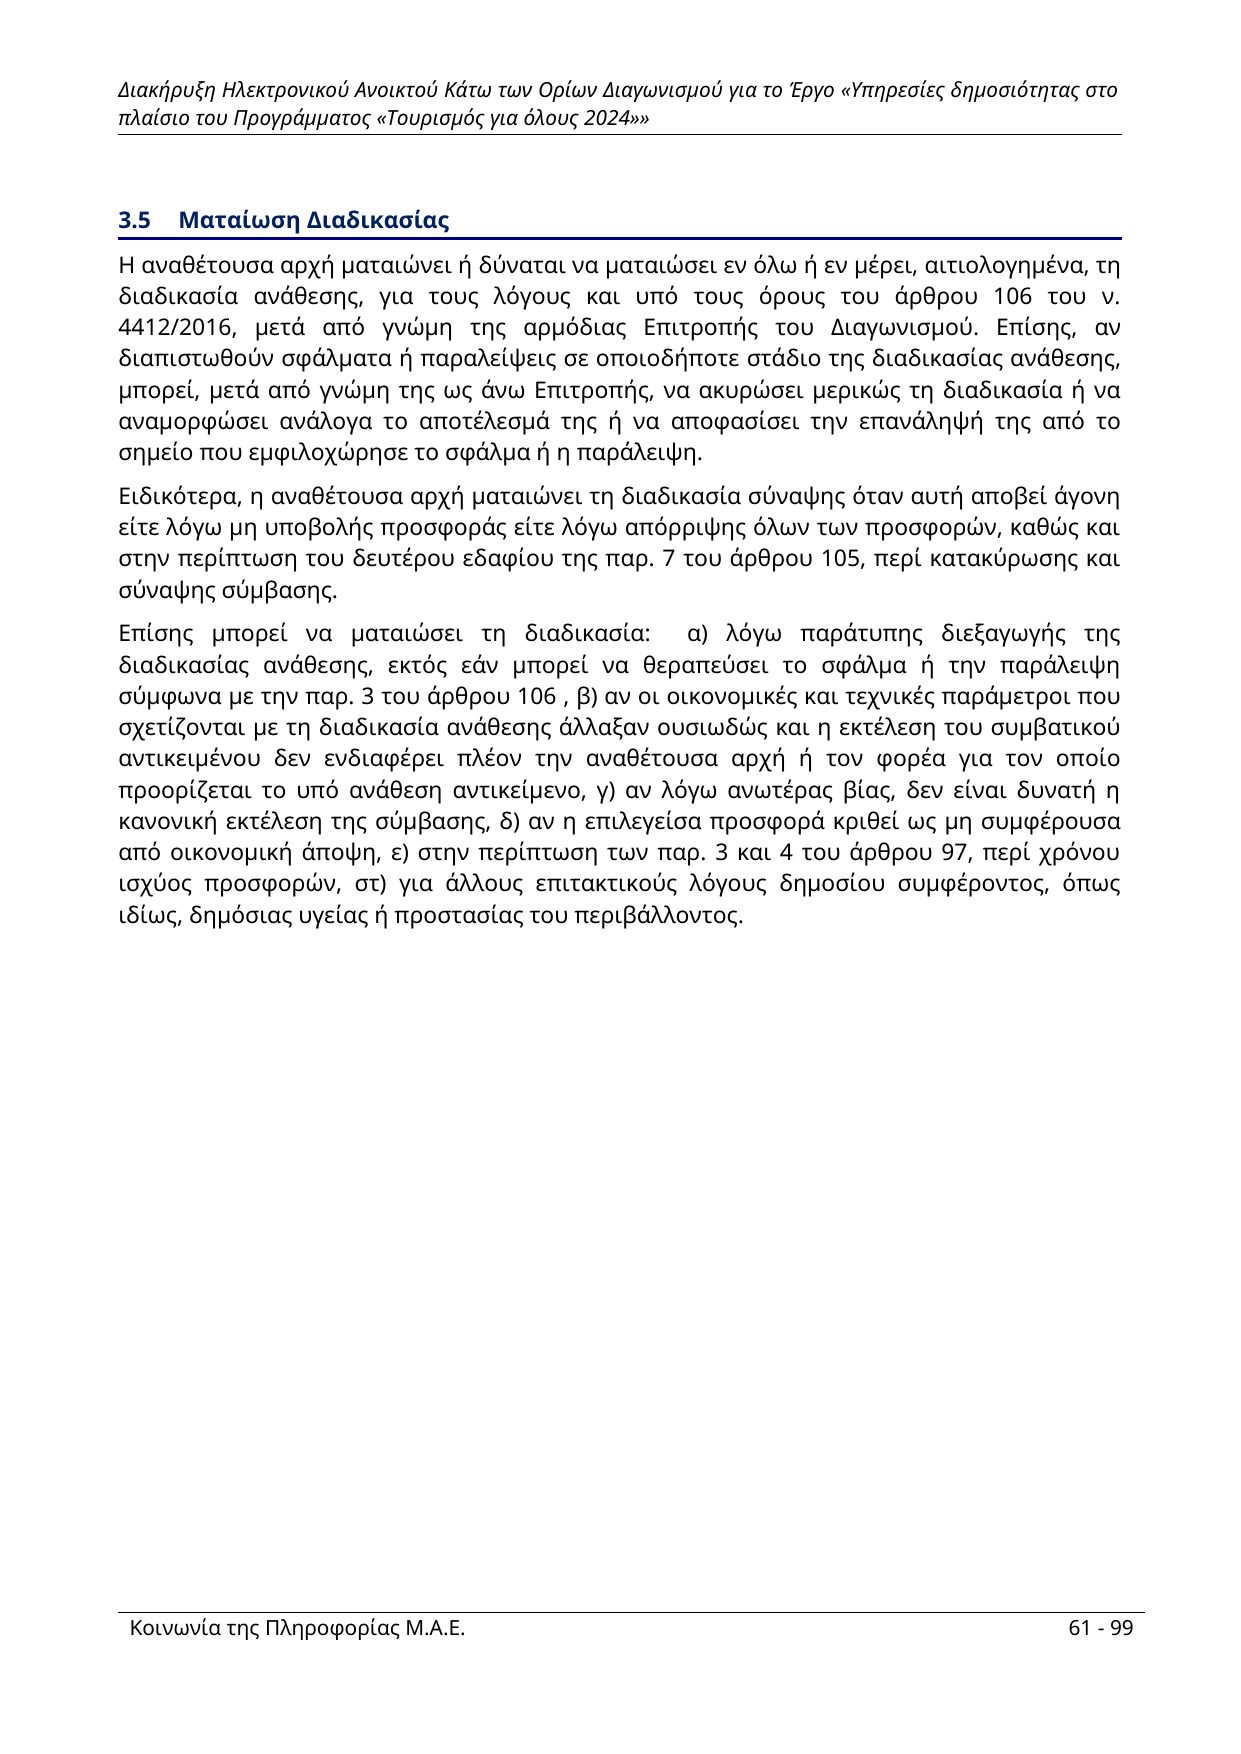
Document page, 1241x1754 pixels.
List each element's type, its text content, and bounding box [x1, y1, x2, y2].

text Επίσης μπορεί να ματαιώσει τη διαδικασία: α) λόγω παράτυπης διεξαγωγής της διαδικασίας ανάθεσης, εκτός εάν μπορεί να θεραπεύσει το σφάλμα ή την παράλειψη σύμφωνα με την παρ. 3 του άρθρου 106 , β) αν οι οικονομικές και τεχνικές παράμετροι που σχετίζονται με τη διαδικασία ανάθεσης άλλαξαν ουσιωδώς και η εκτέλεση του συμβατικού αντικειμένου δεν ενδιαφέρει πλέον την αναθέτουσα αρχή ή τον φορέα για τον οποίο προορίζεται το υπό ανάθεση αντικείμενο, γ) αν λόγω ανωτέρας βίας, δεν είναι δυνατή η κανονική εκτέλεση της σύμβασης, δ) αν η επιλεγείσα προσφορά κριθεί ως μη συμφέρουσα από οικονομική άποψη, ε) στην περίπτωση των παρ. 3 και 4 του άρθρου 97, περί χρόνου ισχύος προσφορών, στ) για άλλους επιτακτικούς λόγους δημοσίου συμφέροντος, όπως ιδίως, δημόσιας υγείας ή προστασίας του περιβάλλοντος. [118, 617, 1122, 930]
text Η αναθέτουσα αρχή ματαιώνει ή δύναται να ματαιώσει εν όλω ή εν μέρει, αιτιολογημένα, τη διαδικασία ανάθεσης, για τους λόγους και υπό τους όρους του άρθρου 106 του ν. 4412/2016, μετά από γνώμη της αρμόδιας Επιτροπής του Διαγωνισμού. Επίσης, αν διαπιστωθούν σφάλματα ή παραλείψεις σε οποιοδήποτε στάδιο της διαδικασίας ανάθεσης, μπορεί, μετά από γνώμη της ως άνω Επιτροπής, να ακυρώσει μερικώς τη διαδικασία ή να αναμορφώσει ανάλογα το αποτέλεσμά της ή να αποφασίσει την επανάληψή της από το σημείο που εμφιλοχώρησε το σφάλμα ή η παράλειψη. [118, 248, 1122, 467]
subtitle Ματαίωση Διαδικασίας [118, 204, 1122, 237]
text Ειδικότερα, η αναθέτουσα αρχή ματαιώνει τη διαδικασία σύναψης όταν αυτή αποβεί άγονη είτε λόγω μη υποβολής προσφοράς είτε λόγω απόρριψης όλων των προσφορών, καθώς και στην περίπτωση του δευτέρου εδαφίου της παρ. 7 του άρθρου 105, περί κατακύρωσης και σύναψης σύμβασης. [118, 480, 1122, 605]
